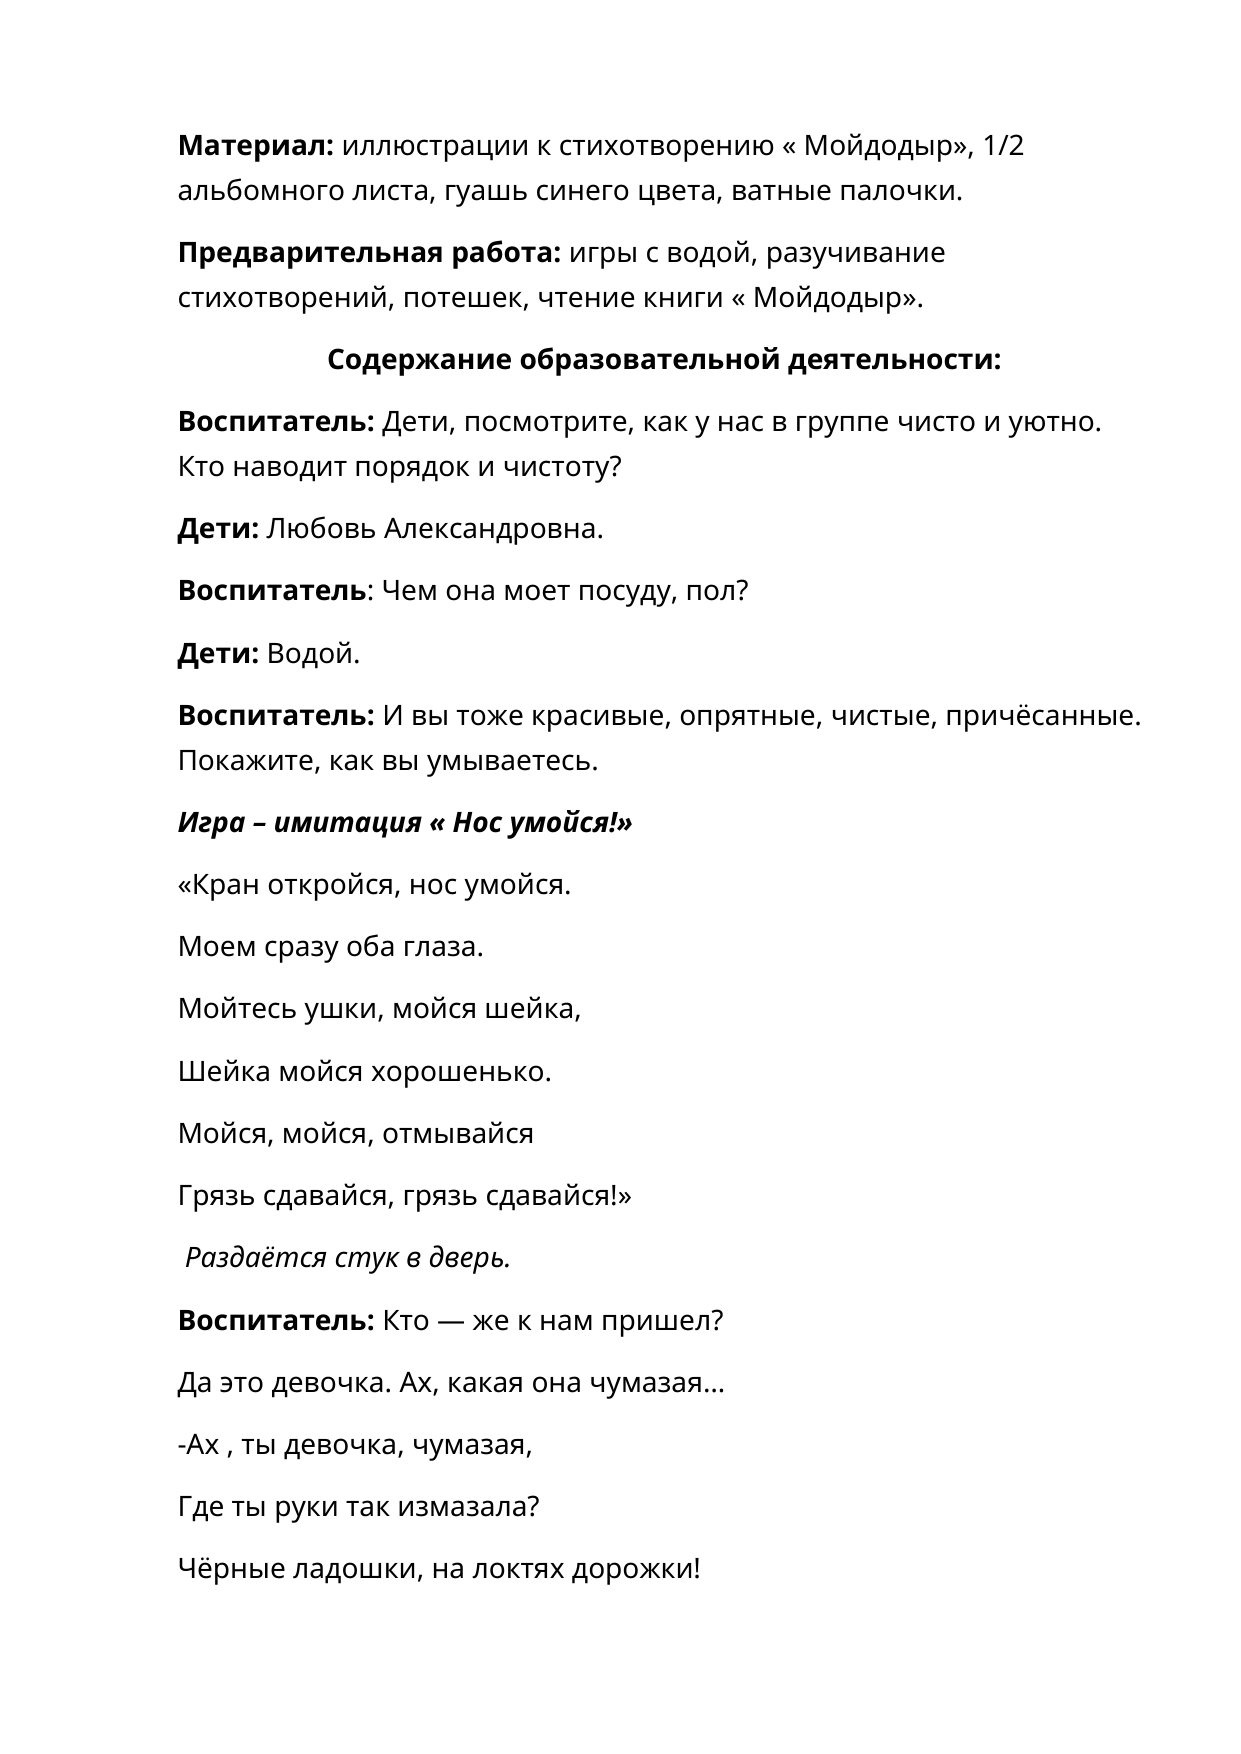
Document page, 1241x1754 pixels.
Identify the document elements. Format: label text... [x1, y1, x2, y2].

text Воспитатель: Чем она моет посуду, пол? [177, 564, 1152, 609]
text Воспитатель: Дети, посмотрите, как у нас в группе чисто и уютно. Кто наводит порядок и чистоту? [177, 395, 1152, 485]
text Шейка мойся хорошенько. [177, 1044, 1152, 1089]
text Грязь сдавайся, грязь сдавайся!» [177, 1169, 1152, 1214]
text Мойся, мойся, отмывайся [177, 1107, 1152, 1152]
text Содержание образовательной деятельности: [177, 332, 1152, 377]
text Мойтесь ушки, мойся шейка, [177, 982, 1152, 1027]
text Чёрные ладошки, на локтях дорожки! [177, 1542, 1152, 1587]
text Моем сразу оба глаза. [177, 920, 1152, 965]
text Дети: Водой. [177, 626, 1152, 671]
text Воспитатель: И вы тоже красивые, опрятные, чистые, причёсанные. Покажите, как вы умываетесь. [177, 688, 1152, 778]
text Раздаётся стук в дверь. [177, 1231, 1152, 1276]
text Да это девочка. Ах, какая она чумазая… [177, 1355, 1152, 1400]
text Дети: Любовь Александровна. [177, 502, 1152, 547]
text Игра – имитация « Нос умойся!» [177, 796, 1152, 841]
text -Ах , ты девочка, чумазая, [177, 1417, 1152, 1462]
text Воспитатель: Кто — же к нам пришел? [177, 1293, 1152, 1338]
text «Кран откройся, нос умойся. [177, 858, 1152, 903]
text Предварительная работа: игры с водой, разучивание стихотворений, потешек, чтение книги « Мойдодыр». [177, 225, 1152, 315]
text Где ты руки так измазала? [177, 1480, 1152, 1525]
text Материал: иллюстрации к стихотворению « Мойдодыр», 1/2 альбомного листа, гуашь синего цвета, ватные палочки. [177, 118, 1152, 208]
